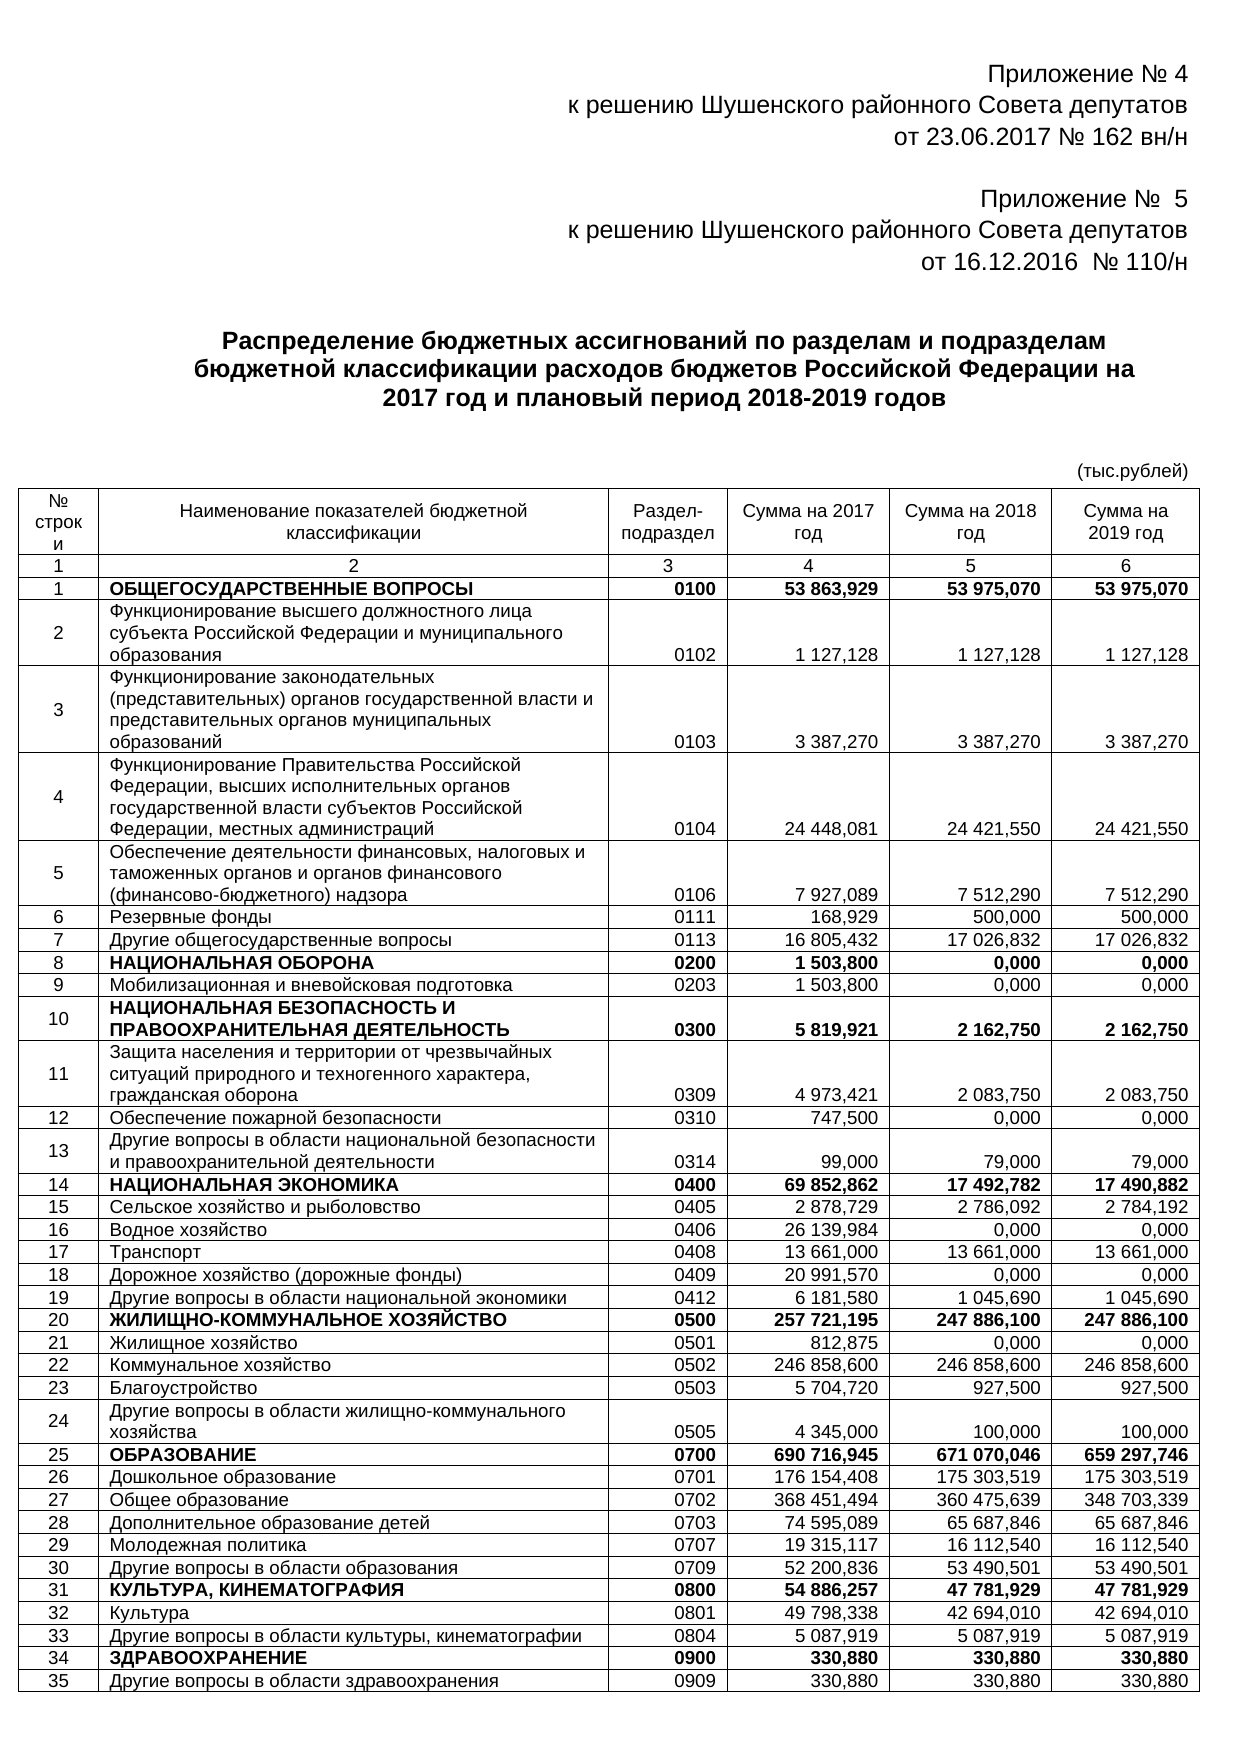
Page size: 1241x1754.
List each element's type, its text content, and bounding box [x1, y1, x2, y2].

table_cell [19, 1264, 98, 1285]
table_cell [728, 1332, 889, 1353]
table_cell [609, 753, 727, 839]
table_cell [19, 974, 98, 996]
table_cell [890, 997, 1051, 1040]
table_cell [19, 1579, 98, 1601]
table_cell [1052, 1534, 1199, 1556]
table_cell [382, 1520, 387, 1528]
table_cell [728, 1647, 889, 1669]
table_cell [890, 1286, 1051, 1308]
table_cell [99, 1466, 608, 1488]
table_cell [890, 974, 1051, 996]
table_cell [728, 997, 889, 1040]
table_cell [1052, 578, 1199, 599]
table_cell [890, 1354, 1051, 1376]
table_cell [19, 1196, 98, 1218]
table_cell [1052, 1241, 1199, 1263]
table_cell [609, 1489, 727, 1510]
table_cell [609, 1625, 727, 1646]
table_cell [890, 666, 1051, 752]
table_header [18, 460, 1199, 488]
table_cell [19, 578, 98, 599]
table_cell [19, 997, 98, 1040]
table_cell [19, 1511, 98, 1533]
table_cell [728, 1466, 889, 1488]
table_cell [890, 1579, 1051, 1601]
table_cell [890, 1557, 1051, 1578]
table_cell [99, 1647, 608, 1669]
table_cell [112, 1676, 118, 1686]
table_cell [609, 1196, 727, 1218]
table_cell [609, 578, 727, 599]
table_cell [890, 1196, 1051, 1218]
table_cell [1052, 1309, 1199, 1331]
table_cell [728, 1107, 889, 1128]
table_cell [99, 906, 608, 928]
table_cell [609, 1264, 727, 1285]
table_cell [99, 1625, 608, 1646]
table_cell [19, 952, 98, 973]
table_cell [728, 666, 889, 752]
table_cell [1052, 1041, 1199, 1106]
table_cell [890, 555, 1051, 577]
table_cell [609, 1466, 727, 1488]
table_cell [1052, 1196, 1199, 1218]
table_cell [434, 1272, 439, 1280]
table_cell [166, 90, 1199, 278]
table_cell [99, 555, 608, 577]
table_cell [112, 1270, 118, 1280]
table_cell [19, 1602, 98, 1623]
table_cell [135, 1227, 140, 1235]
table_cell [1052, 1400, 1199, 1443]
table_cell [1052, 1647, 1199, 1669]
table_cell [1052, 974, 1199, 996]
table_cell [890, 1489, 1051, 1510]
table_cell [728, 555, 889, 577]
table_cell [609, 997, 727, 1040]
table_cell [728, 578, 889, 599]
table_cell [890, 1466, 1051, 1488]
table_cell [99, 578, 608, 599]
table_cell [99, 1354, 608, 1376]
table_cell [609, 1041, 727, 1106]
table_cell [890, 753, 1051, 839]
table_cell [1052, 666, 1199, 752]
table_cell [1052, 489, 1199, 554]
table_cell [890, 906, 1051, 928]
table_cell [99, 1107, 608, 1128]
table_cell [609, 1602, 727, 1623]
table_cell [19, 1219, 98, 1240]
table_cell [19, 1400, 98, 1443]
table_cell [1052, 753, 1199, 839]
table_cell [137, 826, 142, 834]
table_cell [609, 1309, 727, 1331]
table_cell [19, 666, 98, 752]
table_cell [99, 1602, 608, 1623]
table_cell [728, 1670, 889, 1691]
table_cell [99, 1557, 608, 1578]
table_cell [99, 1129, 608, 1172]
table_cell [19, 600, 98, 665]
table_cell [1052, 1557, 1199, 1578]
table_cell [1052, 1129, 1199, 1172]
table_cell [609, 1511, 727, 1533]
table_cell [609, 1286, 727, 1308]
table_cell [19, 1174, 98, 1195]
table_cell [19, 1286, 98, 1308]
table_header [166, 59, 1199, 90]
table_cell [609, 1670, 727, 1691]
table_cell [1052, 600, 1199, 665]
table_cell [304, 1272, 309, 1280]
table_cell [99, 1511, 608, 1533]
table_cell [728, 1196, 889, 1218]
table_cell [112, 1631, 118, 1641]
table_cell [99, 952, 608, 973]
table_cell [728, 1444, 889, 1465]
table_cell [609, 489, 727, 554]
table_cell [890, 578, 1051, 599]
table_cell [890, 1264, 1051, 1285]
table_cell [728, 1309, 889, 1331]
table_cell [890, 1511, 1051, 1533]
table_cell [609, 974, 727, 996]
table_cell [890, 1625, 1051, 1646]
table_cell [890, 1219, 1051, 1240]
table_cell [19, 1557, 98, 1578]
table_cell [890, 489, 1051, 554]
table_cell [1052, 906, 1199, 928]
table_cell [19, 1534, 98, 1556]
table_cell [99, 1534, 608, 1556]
text Распределение бюджетных ассигнований по разделам и подразделам бюджетной классификации расходов бюджетов Российской Федерации на 2017 год и плановый период 2018-2019 годов [177, 326, 1152, 412]
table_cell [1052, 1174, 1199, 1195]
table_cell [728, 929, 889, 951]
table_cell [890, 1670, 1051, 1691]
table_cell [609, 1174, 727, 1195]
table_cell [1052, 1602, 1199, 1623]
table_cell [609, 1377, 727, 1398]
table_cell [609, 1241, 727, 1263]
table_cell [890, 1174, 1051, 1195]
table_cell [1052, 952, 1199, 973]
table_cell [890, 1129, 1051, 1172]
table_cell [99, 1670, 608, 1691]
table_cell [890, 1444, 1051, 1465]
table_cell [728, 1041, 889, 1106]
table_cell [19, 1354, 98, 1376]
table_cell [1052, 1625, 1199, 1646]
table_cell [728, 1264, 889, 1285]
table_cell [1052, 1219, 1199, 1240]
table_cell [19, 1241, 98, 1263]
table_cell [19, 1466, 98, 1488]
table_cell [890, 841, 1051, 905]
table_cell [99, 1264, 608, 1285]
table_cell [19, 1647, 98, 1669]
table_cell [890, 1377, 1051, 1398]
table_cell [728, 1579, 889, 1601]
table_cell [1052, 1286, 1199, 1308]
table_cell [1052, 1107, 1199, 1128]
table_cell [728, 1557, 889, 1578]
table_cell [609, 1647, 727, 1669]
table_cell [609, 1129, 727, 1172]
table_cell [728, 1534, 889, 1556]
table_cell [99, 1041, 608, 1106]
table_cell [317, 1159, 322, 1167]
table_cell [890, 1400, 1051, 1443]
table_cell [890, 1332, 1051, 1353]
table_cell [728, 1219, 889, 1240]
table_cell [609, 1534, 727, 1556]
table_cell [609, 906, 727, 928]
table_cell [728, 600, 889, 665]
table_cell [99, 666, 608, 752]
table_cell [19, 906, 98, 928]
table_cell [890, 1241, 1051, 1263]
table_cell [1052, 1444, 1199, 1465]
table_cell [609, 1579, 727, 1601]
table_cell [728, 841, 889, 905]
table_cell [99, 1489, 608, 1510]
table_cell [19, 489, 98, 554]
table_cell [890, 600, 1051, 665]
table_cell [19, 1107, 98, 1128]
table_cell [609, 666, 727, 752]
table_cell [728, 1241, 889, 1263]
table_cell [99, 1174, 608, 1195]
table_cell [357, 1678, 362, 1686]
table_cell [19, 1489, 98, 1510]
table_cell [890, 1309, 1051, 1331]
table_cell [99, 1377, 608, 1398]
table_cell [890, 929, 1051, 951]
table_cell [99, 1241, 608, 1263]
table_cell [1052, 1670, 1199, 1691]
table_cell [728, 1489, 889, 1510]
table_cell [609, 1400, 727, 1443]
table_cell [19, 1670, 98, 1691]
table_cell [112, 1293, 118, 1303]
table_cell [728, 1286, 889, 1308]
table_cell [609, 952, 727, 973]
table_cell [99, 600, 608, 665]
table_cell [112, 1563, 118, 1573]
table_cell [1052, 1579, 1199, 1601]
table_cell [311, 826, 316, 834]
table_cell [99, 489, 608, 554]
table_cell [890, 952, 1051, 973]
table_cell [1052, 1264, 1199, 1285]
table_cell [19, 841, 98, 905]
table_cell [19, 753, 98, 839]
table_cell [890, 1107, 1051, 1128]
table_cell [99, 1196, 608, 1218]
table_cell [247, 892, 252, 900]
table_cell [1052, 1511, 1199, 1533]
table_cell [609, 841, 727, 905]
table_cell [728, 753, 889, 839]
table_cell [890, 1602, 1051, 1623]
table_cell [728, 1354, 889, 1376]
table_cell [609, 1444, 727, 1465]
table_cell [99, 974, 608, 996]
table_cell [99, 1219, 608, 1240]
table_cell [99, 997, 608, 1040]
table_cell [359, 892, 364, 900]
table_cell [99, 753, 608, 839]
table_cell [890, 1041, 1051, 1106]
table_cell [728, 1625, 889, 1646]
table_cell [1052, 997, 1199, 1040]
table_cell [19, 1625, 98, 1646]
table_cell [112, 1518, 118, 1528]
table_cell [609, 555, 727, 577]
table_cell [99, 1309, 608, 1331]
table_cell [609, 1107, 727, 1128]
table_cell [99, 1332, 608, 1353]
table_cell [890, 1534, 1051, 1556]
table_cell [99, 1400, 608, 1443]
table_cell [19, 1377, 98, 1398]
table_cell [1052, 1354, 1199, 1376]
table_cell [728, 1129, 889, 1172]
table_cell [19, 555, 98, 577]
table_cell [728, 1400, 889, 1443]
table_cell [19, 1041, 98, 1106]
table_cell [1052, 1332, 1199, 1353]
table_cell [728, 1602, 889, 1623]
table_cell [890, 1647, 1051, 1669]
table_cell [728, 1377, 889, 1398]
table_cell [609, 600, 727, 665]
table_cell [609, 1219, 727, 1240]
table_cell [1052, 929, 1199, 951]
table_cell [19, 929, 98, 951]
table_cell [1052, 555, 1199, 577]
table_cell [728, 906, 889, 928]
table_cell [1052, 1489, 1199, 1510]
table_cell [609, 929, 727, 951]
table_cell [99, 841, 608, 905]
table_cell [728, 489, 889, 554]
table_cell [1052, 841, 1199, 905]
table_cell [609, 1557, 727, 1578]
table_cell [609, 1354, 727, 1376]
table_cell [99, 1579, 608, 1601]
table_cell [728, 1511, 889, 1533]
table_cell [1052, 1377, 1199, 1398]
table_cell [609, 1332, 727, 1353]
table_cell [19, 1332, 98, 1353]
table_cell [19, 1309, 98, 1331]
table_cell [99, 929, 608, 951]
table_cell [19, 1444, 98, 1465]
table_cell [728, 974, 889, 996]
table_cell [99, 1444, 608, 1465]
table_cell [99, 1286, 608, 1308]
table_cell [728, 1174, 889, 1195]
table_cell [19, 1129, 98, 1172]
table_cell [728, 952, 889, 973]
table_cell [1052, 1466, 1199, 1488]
